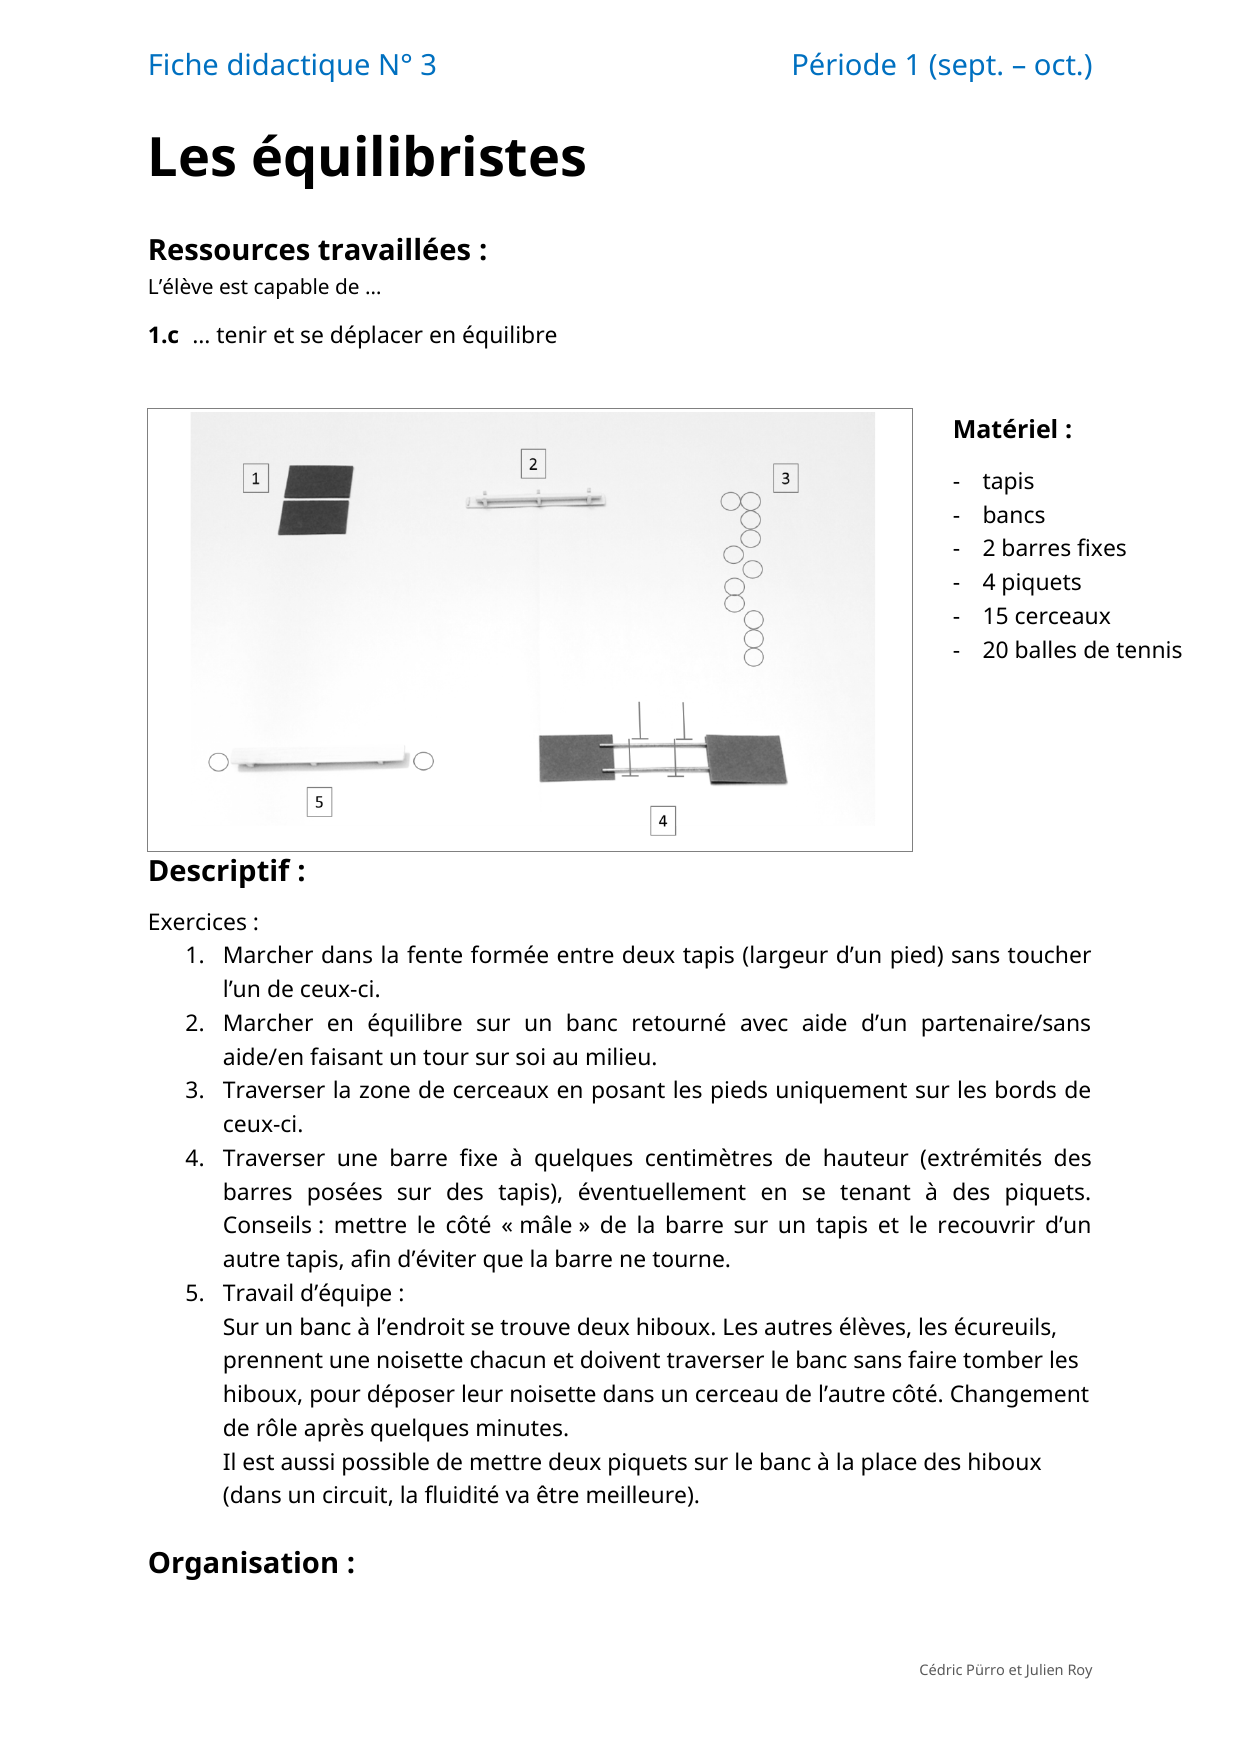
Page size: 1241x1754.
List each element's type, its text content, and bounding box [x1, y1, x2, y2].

list Marcher dans la fente formée entre deux tapis (largeur d’un pied) sans toucher l’un de ceux-ci. [185, 939, 1093, 1004]
list Marcher en équilibre sur un banc retourné avec aide d’un partenaire/sans aide/en faisant un tour sur soi au milieu. [185, 1007, 1093, 1072]
list Sur un banc à l’endroit se trouve deux hiboux. Les autres élèves, les écureuils, prennent une noisette chacun et doivent traverser le banc sans faire tomber les hiboux, pour déposer leur noisette dans un cerceau de l’autre côté. Changement de rôle après quelques minutes. [223, 1311, 1093, 1443]
text Exercices : [148, 906, 1093, 937]
text Organisation : [148, 1542, 1093, 1582]
text L’élève est capable de … [148, 272, 1093, 300]
text Les équilibristes [148, 118, 1093, 192]
list Travail d’équipe : [185, 1277, 1093, 1308]
picture [190, 412, 876, 842]
text Ressources travaillées : [148, 229, 1093, 269]
list Il est aussi possible de mettre deux piquets sur le banc à la place des hiboux (dans un circuit, la fluidité va être meilleure). [223, 1446, 1093, 1511]
list Traverser la zone de cerceaux en posant les pieds uniquement sur les bords de ceux-ci. [185, 1074, 1093, 1139]
list Traverser une barre fixe à quelques centimètres de hauteur (extrémités des barres posées sur des tapis), éventuellement en se tenant à des piquets. Conseils : mettre le côté « mâle » de la barre sur un tapis et le recouvrir d’un autre tapis, afin d’éviter que la barre ne tourne. [185, 1142, 1093, 1274]
text 1.c … tenir et se déplacer en équilibre [148, 319, 1093, 350]
